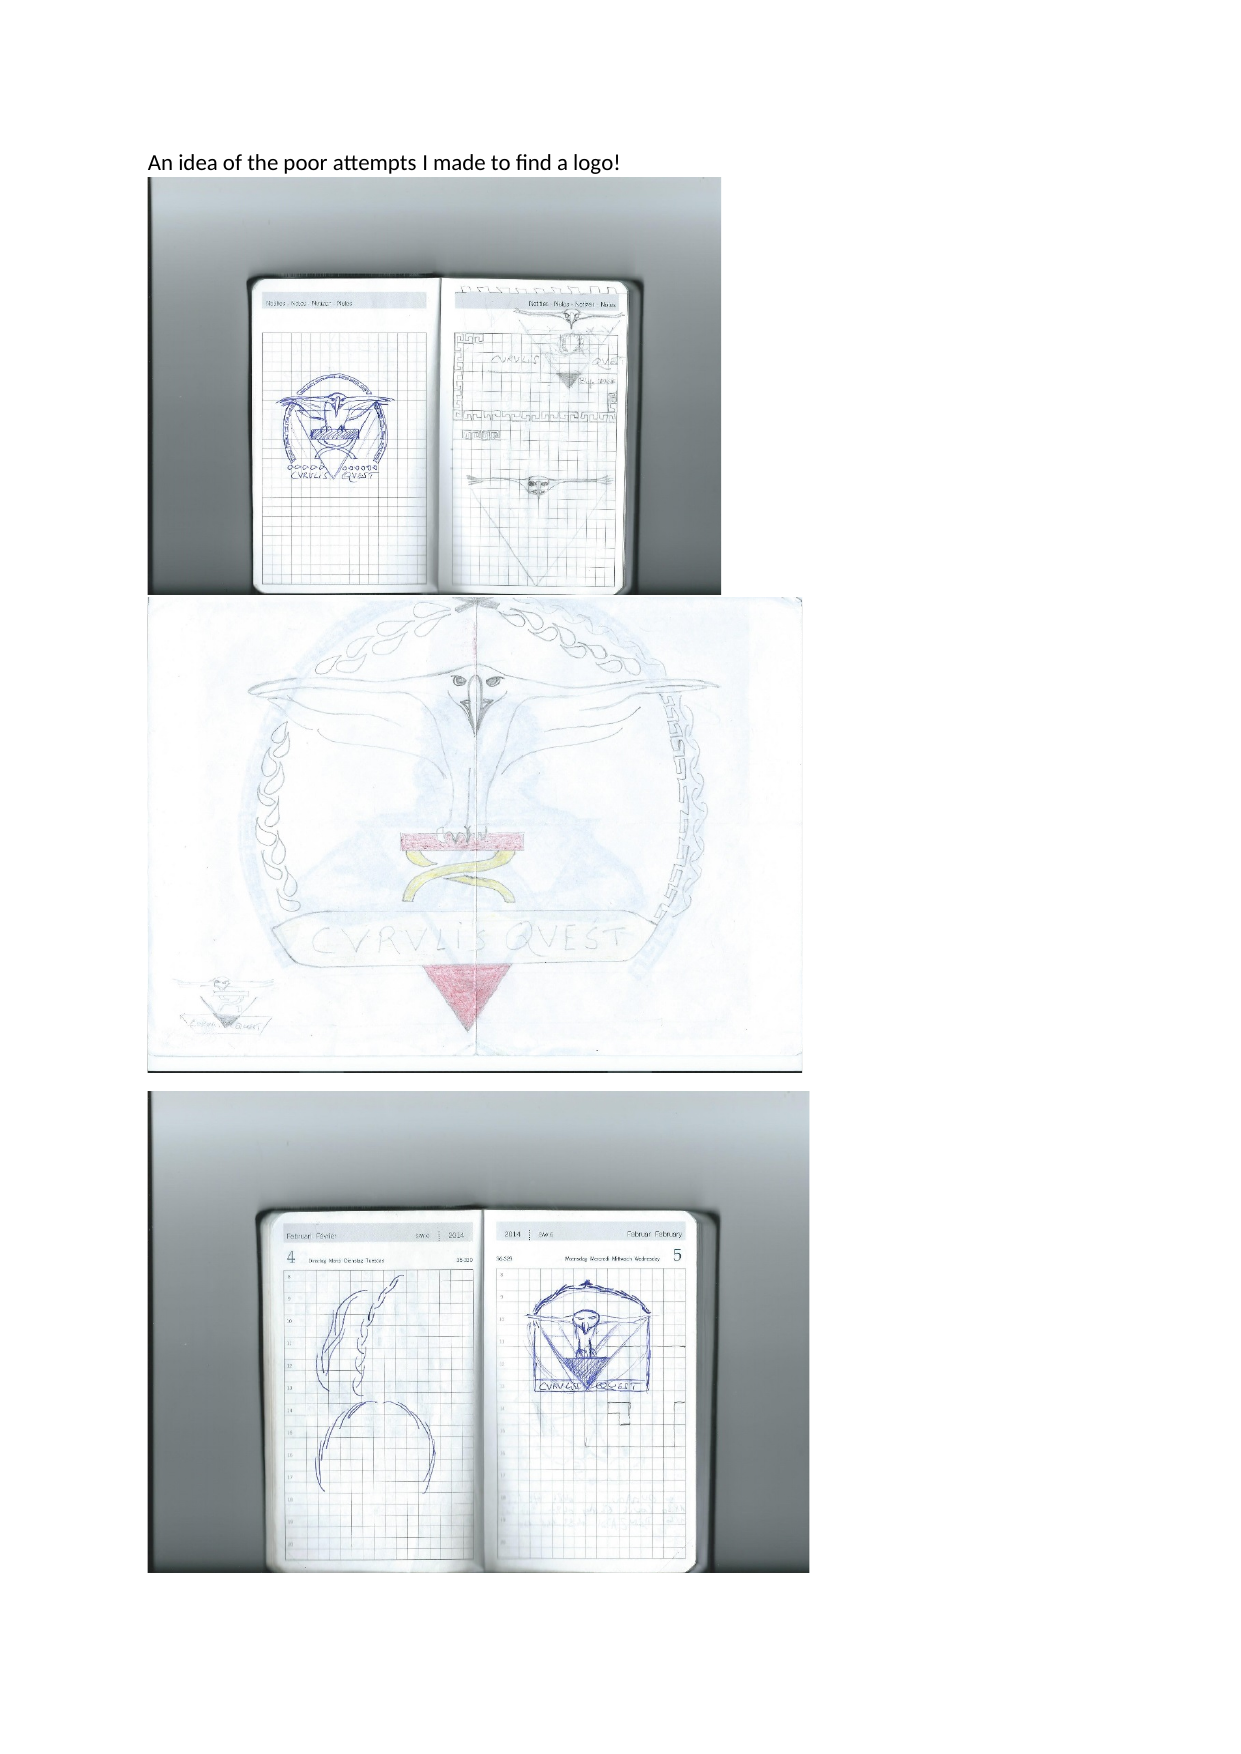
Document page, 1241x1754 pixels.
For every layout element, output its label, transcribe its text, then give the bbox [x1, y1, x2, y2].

picture [147, 177, 722, 595]
picture [147, 597, 803, 1073]
picture [147, 1091, 810, 1573]
